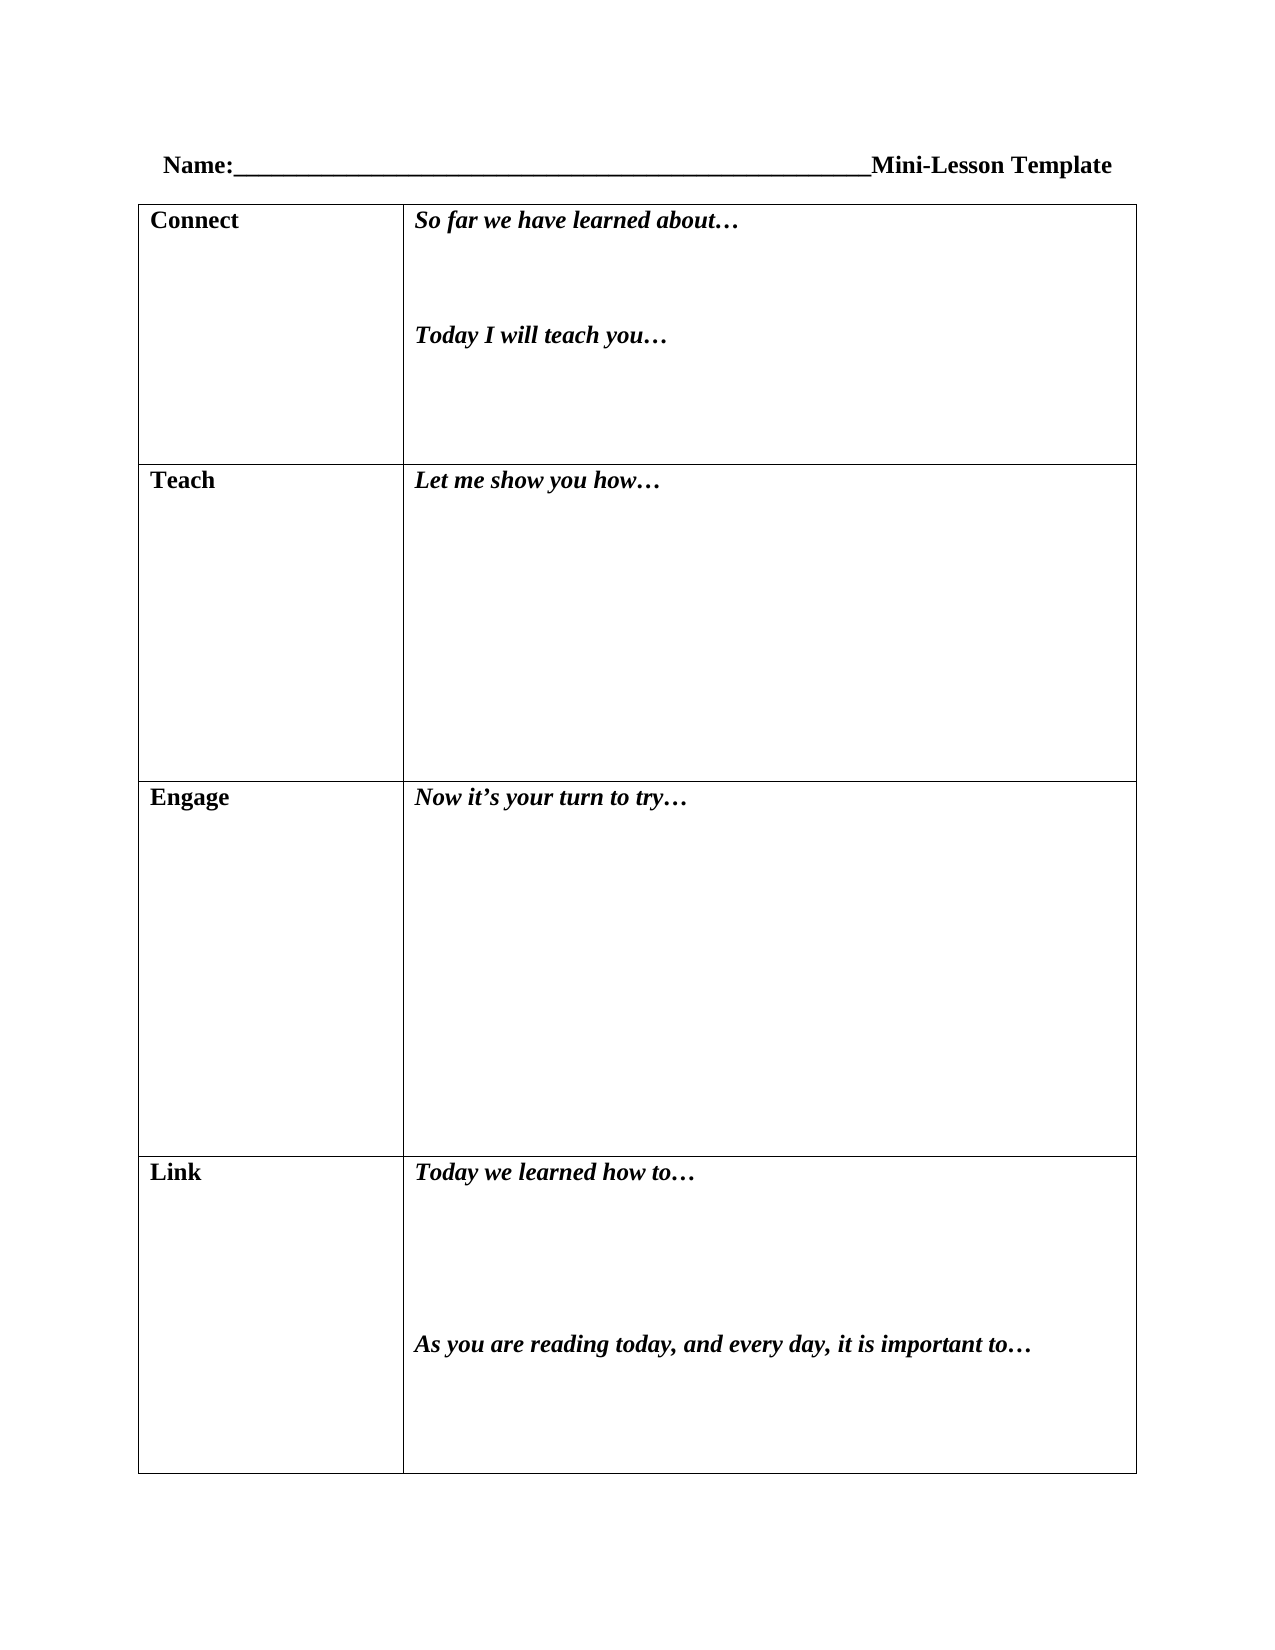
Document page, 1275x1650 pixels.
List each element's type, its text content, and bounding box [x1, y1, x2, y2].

table_cell Engage [139, 782, 403, 1156]
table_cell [404, 1157, 1136, 1473]
table_cell Link [139, 1157, 403, 1473]
table_cell Now it’s your turn to try… [404, 782, 1136, 1156]
table_header Connect [139, 205, 403, 464]
text Name:___________________________________________________Mini-Lesson Template [150, 150, 1125, 179]
table_cell Let me show you how… [404, 465, 1136, 781]
table_header So far we have learned about… Today I will teach you… [404, 205, 1136, 464]
table_cell Teach [139, 465, 403, 781]
